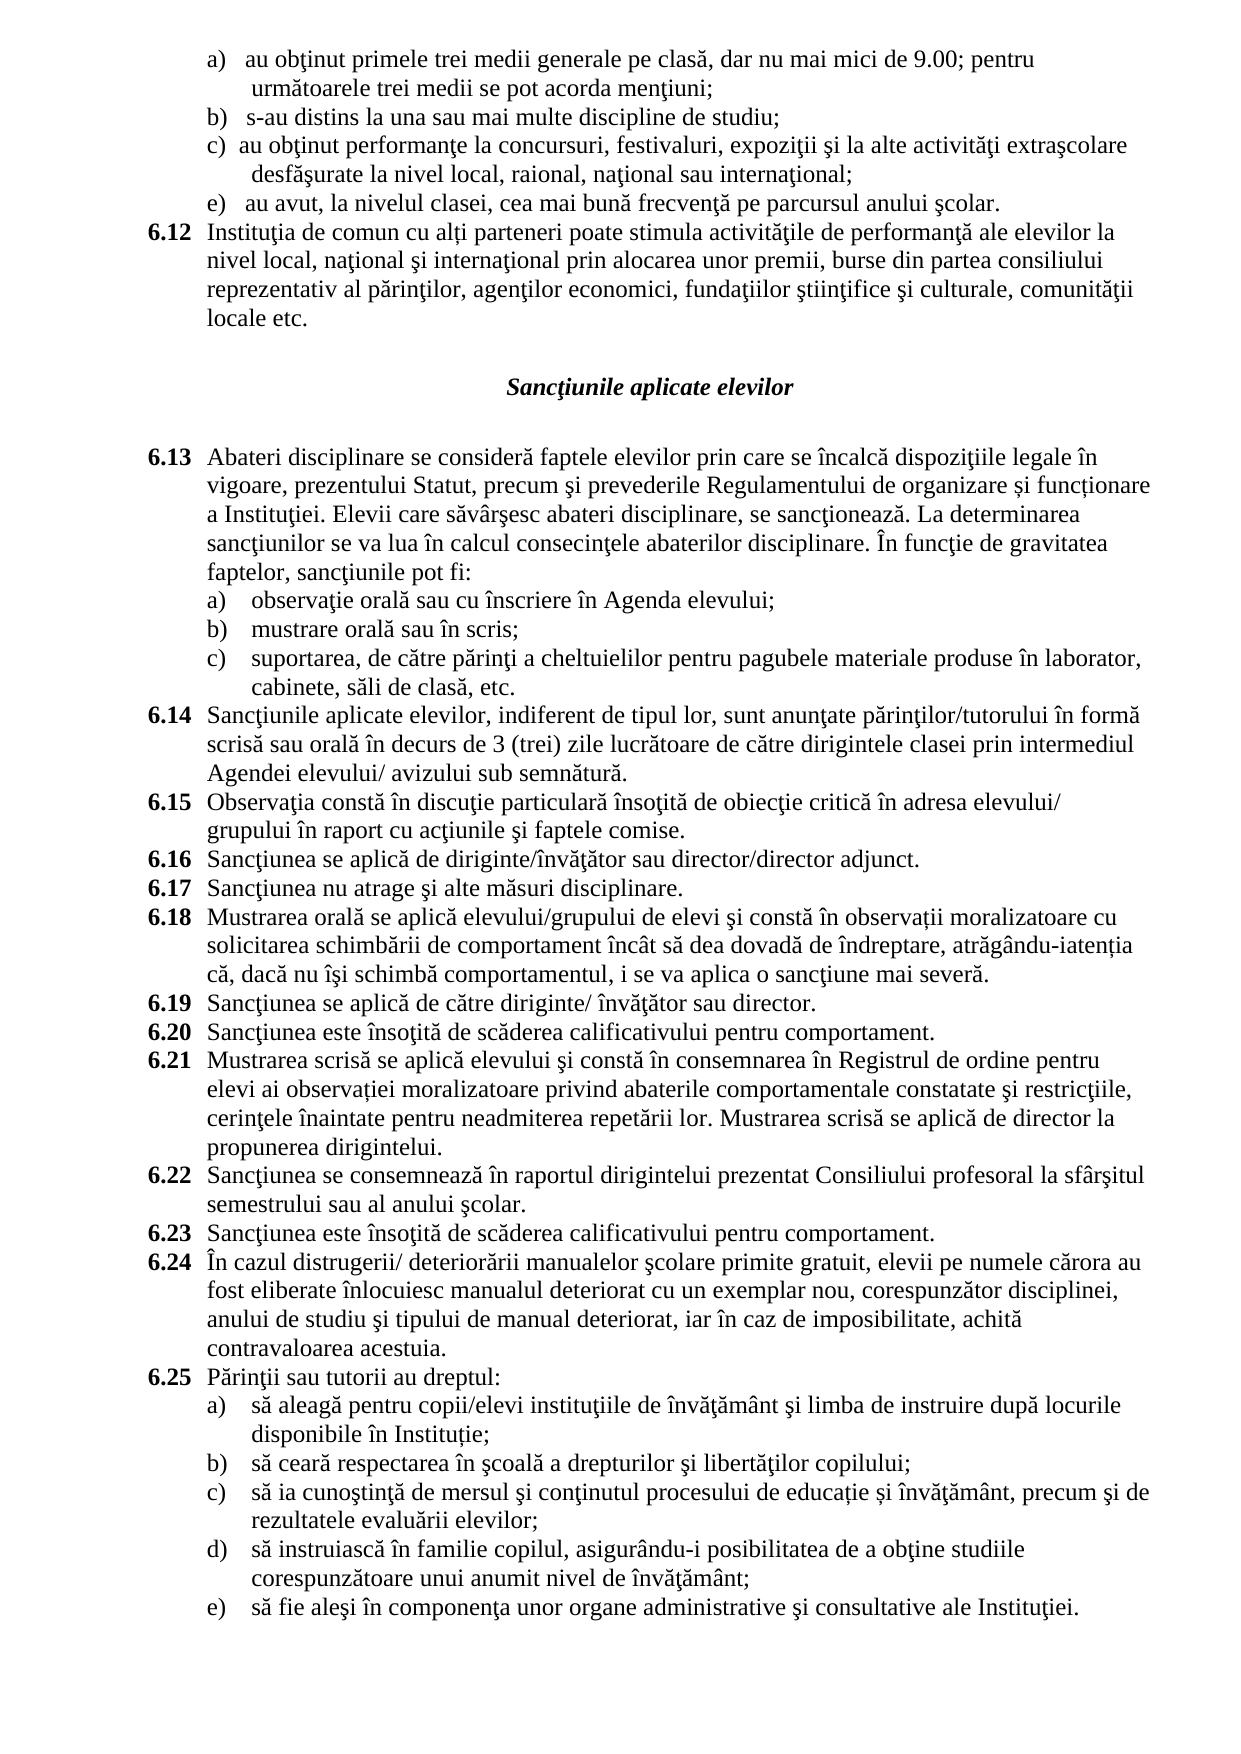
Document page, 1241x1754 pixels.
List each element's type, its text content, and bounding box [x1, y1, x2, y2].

list observaţie orală sau cu înscriere în Agenda elevului; [207, 585, 1152, 614]
list Observaţia constă în discuţie particulară însoţită de obiecţie critică în adresa elevului/ grupului în raport cu acţiunile şi faptele comise. [148, 787, 1152, 844]
list suportarea, de către părinţi a cheltuielilor pentru pagubele materiale produse în laborator, cabinete, săli de clasă, etc. [207, 643, 1152, 700]
list În cazul distrugerii/ deteriorării manualelor şcolare primite gratuit, elevii pe numele cărora au fost eliberate înlocuiesc manualul deteriorat cu un exemplar nou, corespunzător disciplinei, anului de studiu şi tipului de manual deteriorat, iar în caz de imposibilitate, achită contravaloarea acestuia. [148, 1247, 1152, 1362]
list b) s-au distins la una sau mai multe discipline de studiu; [207, 102, 1152, 131]
text Sancţiunile aplicate elevilor [148, 372, 1152, 401]
list Sancţiunea nu atrage şi alte măsuri disciplinare. [148, 873, 1152, 902]
list să fie aleşi în componenţa unor organe administrative şi consultative ale Instituţiei. [207, 1592, 1152, 1620]
list să instruiască în familie copilul, asigurându-i posibilitatea de a obţine studiile corespunzătoare unui anumit nivel de învăţământ; [207, 1534, 1152, 1592]
list Sancţiunea este însoţită de scăderea calificativului pentru comportament. [148, 1017, 1152, 1045]
list Mustrarea orală se aplică elevului/grupului de elevi şi constă în observații moralizatoare cu solicitarea schimbării de comportament încât să dea dovadă de îndreptare, atrăgându-iatenția că, dacă nu îşi schimbă comportamentul, i se va aplica o sancţiune mai severă. [148, 902, 1152, 988]
list să ia cunoştinţă de mersul şi conţinutul procesului de educație și învăţământ, precum şi de rezultatele evaluării elevilor; [207, 1477, 1152, 1534]
list Sancţiunea se consemnează în raportul dirigintelui prezentat Consiliului profesoral la sfârşitul semestrului sau al anului şcolar. [148, 1160, 1152, 1218]
list Sancţiunea este însoţită de scăderea calificativului pentru comportament. [148, 1218, 1152, 1247]
list mustrare orală sau în scris; [207, 614, 1152, 643]
list Abateri disciplinare se consideră faptele elevilor prin care se încalcă dispoziţiile legale în vigoare, prezentului Statut, precum şi prevederile Regulamentului de organizare și funcționare a Instituţiei. Elevii care săvârşesc abateri disciplinare, se sancţionează. La determinarea sancţiunilor se va lua în calcul consecinţele abaterilor disciplinare. În funcţie de gravitatea faptelor, sancţiunile pot fi: [148, 442, 1152, 585]
list Instituţia de comun cu alți parteneri poate stimula activităţile de performanţă ale elevilor la nivel local, naţional şi internaţional prin alocarea unor premii, burse din partea consiliului reprezentativ al părinţilor, agenţilor economici, fundaţiilor ştiinţifice şi culturale, comunităţii locale etc. [148, 217, 1152, 332]
list a) au obţinut primele trei medii generale pe clasă, dar nu mai mici de 9.00; pentru următoarele trei medii se pot acorda menţiuni; [207, 44, 1152, 102]
list să ceară respectarea în şcoală a drepturilor şi libertăţilor copilului; [207, 1448, 1152, 1477]
list e) au avut, la nivelul clasei, cea mai bună frecvenţă pe parcursul anului şcolar. [207, 188, 1152, 217]
list Părinţii sau tutorii au dreptul: [148, 1362, 1152, 1390]
list Sancţiunea se aplică de către diriginte/ învăţător sau director. [148, 988, 1152, 1017]
list Sancţiunile aplicate elevilor, indiferent de tipul lor, sunt anunţate părinţilor/tutorului în formă scrisă sau orală în decurs de 3 (trei) zile lucrătoare de către dirigintele clasei prin intermediul Agendei elevului/ avizului sub semnătură. [148, 700, 1152, 787]
list să aleagă pentru copii/elevi instituţiile de învăţământ şi limba de instruire după locurile disponibile în Instituție; [207, 1390, 1152, 1448]
list c) au obţinut performanţe la concursuri, festivaluri, expoziţii şi la alte activităţi extraşcolare desfăşurate la nivel local, raional, naţional sau internaţional; [207, 131, 1152, 188]
list Sancţiunea se aplică de diriginte/învăţător sau director/director adjunct. [148, 844, 1152, 873]
list Mustrarea scrisă se aplică elevului şi constă în consemnarea în Registrul de ordine pentru elevi ai observației moralizatoare privind abaterile comportamentale constatate şi restricţiile, cerinţele înaintate pentru neadmiterea repetării lor. Mustrarea scrisă se aplică de director la propunerea dirigintelui. [148, 1045, 1152, 1160]
